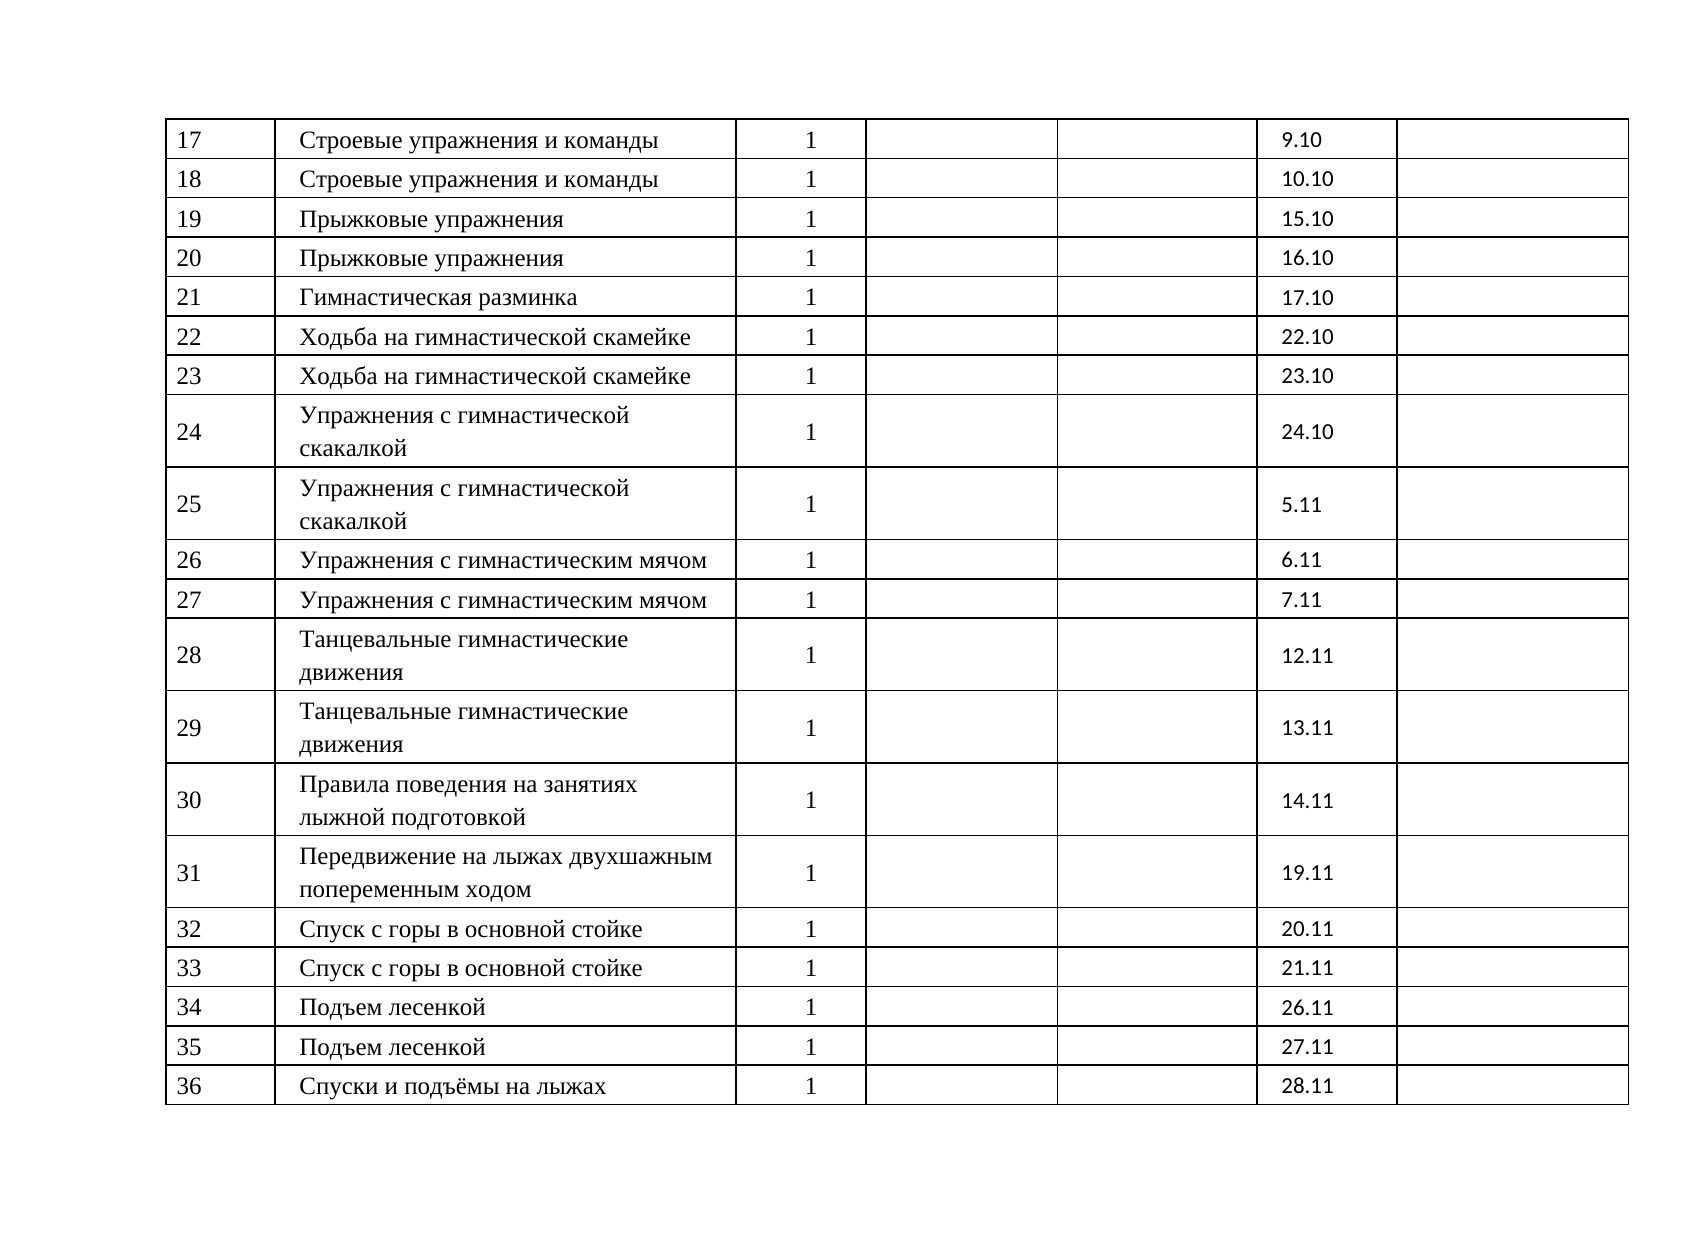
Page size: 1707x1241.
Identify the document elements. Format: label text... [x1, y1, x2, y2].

table_cell Ходьба на гимнастической скамейке [276, 356, 735, 394]
table_cell 21.11 [1258, 948, 1396, 986]
table_cell 20 [167, 238, 274, 276]
table_cell [1058, 395, 1256, 466]
table_cell [867, 948, 1057, 986]
table_cell [867, 691, 1057, 762]
table_cell [867, 356, 1057, 394]
table_cell [1398, 836, 1628, 907]
table_cell Подъем лесенкой [276, 987, 735, 1025]
table_cell 1 [737, 1027, 865, 1064]
table_cell 1 [737, 238, 865, 276]
table_cell [867, 908, 1057, 946]
table_cell Упражнения с гимнастической скакалкой [276, 395, 735, 466]
table_cell Упражнения с гимнастическим мячом [276, 580, 735, 617]
table_cell 1 [737, 317, 865, 354]
table_cell 1 [737, 987, 865, 1025]
table_cell [867, 619, 1057, 690]
table_cell [1058, 1027, 1256, 1064]
table_cell 13.11 [1258, 691, 1396, 762]
table_cell Подъем лесенкой [276, 1027, 735, 1064]
table_cell [1058, 120, 1256, 157]
table_cell 27.11 [1258, 1027, 1396, 1064]
table_cell 1 [737, 277, 865, 315]
table_cell 6.11 [1258, 540, 1396, 578]
table_cell [1058, 198, 1256, 236]
table_cell [1398, 987, 1628, 1025]
table_cell [1398, 908, 1628, 946]
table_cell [276, 1066, 735, 1104]
table_cell [867, 836, 1057, 907]
table_cell 1 [737, 198, 865, 236]
table_cell [867, 120, 1057, 157]
table_cell [867, 317, 1057, 354]
table_cell 16.10 [1258, 238, 1396, 276]
table_cell Танцевальные гимнастические движения [276, 691, 735, 762]
table_cell [1058, 159, 1256, 197]
table_cell [1398, 1027, 1628, 1064]
table_cell 1 [737, 580, 865, 617]
table_cell 1 [737, 356, 865, 394]
table_cell Спуск с горы в основной стойке [276, 948, 735, 986]
table_cell [867, 159, 1057, 197]
table_cell Ходьба на гимнастической скамейке [276, 317, 735, 354]
table_cell Строевые упражнения и команды [276, 159, 735, 197]
table_cell [1398, 277, 1628, 315]
table_cell 25 [167, 468, 274, 538]
table_cell [1058, 836, 1256, 907]
table_cell Спуск с горы в основной стойке [276, 908, 735, 946]
table_cell [1398, 764, 1628, 834]
table_cell [867, 580, 1057, 617]
table_cell 29 [167, 691, 274, 762]
table_cell 20.11 [1258, 908, 1396, 946]
table_cell [1058, 317, 1256, 354]
table_cell 21 [167, 277, 274, 315]
table_cell [1398, 1066, 1628, 1104]
table_cell 27 [167, 580, 274, 617]
table_cell [1398, 317, 1628, 354]
table_cell 19.11 [1258, 836, 1396, 907]
table_cell [1398, 356, 1628, 394]
table_cell [1058, 987, 1256, 1025]
table_cell 28 [167, 619, 274, 690]
table_cell Правила поведения на занятиях лыжной подготовкой [276, 764, 735, 834]
table_cell 33 [167, 948, 274, 986]
table_cell 15.10 [1258, 198, 1396, 236]
table_cell 18 [167, 159, 274, 197]
table_cell Гимнастическая разминка [276, 277, 735, 315]
table_cell 30 [167, 764, 274, 834]
table_cell [867, 987, 1057, 1025]
table_cell [1058, 238, 1256, 276]
table_cell 22.10 [1258, 317, 1396, 354]
table_cell 26.11 [1258, 987, 1396, 1025]
table_cell [867, 764, 1057, 834]
table_cell 31 [167, 836, 274, 907]
table_cell [867, 238, 1057, 276]
table_cell [1398, 619, 1628, 690]
table_cell 1 [737, 468, 865, 538]
table_cell [1058, 619, 1256, 690]
table_cell 17.10 [1258, 277, 1396, 315]
table_cell 35 [167, 1027, 274, 1064]
table_cell [1058, 908, 1256, 946]
table_cell 1 [737, 836, 865, 907]
table_cell [1398, 159, 1628, 197]
table_cell Прыжковые упражнения [276, 198, 735, 236]
table_cell [1058, 948, 1256, 986]
table_cell [1398, 540, 1628, 578]
table_cell 24.10 [1258, 395, 1396, 466]
table_cell 9.10 [1258, 120, 1396, 157]
table_cell [1058, 1066, 1256, 1104]
table_cell [1398, 468, 1628, 538]
table_cell 23 [167, 356, 274, 394]
table_cell [1058, 764, 1256, 834]
table_cell 1 [737, 764, 865, 834]
table_cell 1 [737, 1066, 865, 1104]
table_cell 19 [167, 198, 274, 236]
table_cell [867, 395, 1057, 466]
table_cell [1058, 468, 1256, 538]
table_cell Передвижение на лыжах двухшажным попеременным ходом [276, 836, 735, 907]
table_cell 34 [167, 987, 274, 1025]
table_cell 1 [737, 395, 865, 466]
table_cell [1398, 580, 1628, 617]
table_cell 1 [737, 691, 865, 762]
table_cell 10.10 [1258, 159, 1396, 197]
table_cell Танцевальные гимнастические движения [276, 619, 735, 690]
table_cell 1 [737, 540, 865, 578]
table_cell 1 [737, 908, 865, 946]
table_cell 7.11 [1258, 580, 1396, 617]
table_cell Упражнения с гимнастическим мячом [276, 540, 735, 578]
table_cell 32 [167, 908, 274, 946]
table_cell [1058, 580, 1256, 617]
table_cell Упражнения с гимнастической скакалкой [276, 468, 735, 538]
table_cell 1 [737, 619, 865, 690]
table_cell 1 [737, 948, 865, 986]
table_cell [867, 1066, 1057, 1104]
table_cell [1058, 356, 1256, 394]
table_cell [1398, 198, 1628, 236]
table_cell 26 [167, 540, 274, 578]
table_cell [867, 540, 1057, 578]
table_cell 28.11 [1258, 1066, 1396, 1104]
table_cell 1 [737, 159, 865, 197]
table_cell 17 [167, 120, 274, 157]
table_cell [1398, 120, 1628, 157]
table_cell [867, 1027, 1057, 1064]
table_cell [1058, 540, 1256, 578]
table_cell Строевые упражнения и команды [276, 120, 735, 157]
table_cell [1058, 277, 1256, 315]
table_cell [1398, 691, 1628, 762]
table_cell 36 [167, 1066, 274, 1104]
table_cell [1398, 395, 1628, 466]
table_cell 22 [167, 317, 274, 354]
table_cell [1398, 238, 1628, 276]
table_cell [867, 198, 1057, 236]
table_cell [867, 277, 1057, 315]
table_cell 14.11 [1258, 764, 1396, 834]
table_cell [1398, 948, 1628, 986]
table_cell 1 [737, 120, 865, 157]
table_cell 12.11 [1258, 619, 1396, 690]
table_cell 5.11 [1258, 468, 1396, 538]
table_cell 24 [167, 395, 274, 466]
table_cell Прыжковые упражнения [276, 238, 735, 276]
table_cell [867, 468, 1057, 538]
table_cell [1058, 691, 1256, 762]
table_cell 23.10 [1258, 356, 1396, 394]
